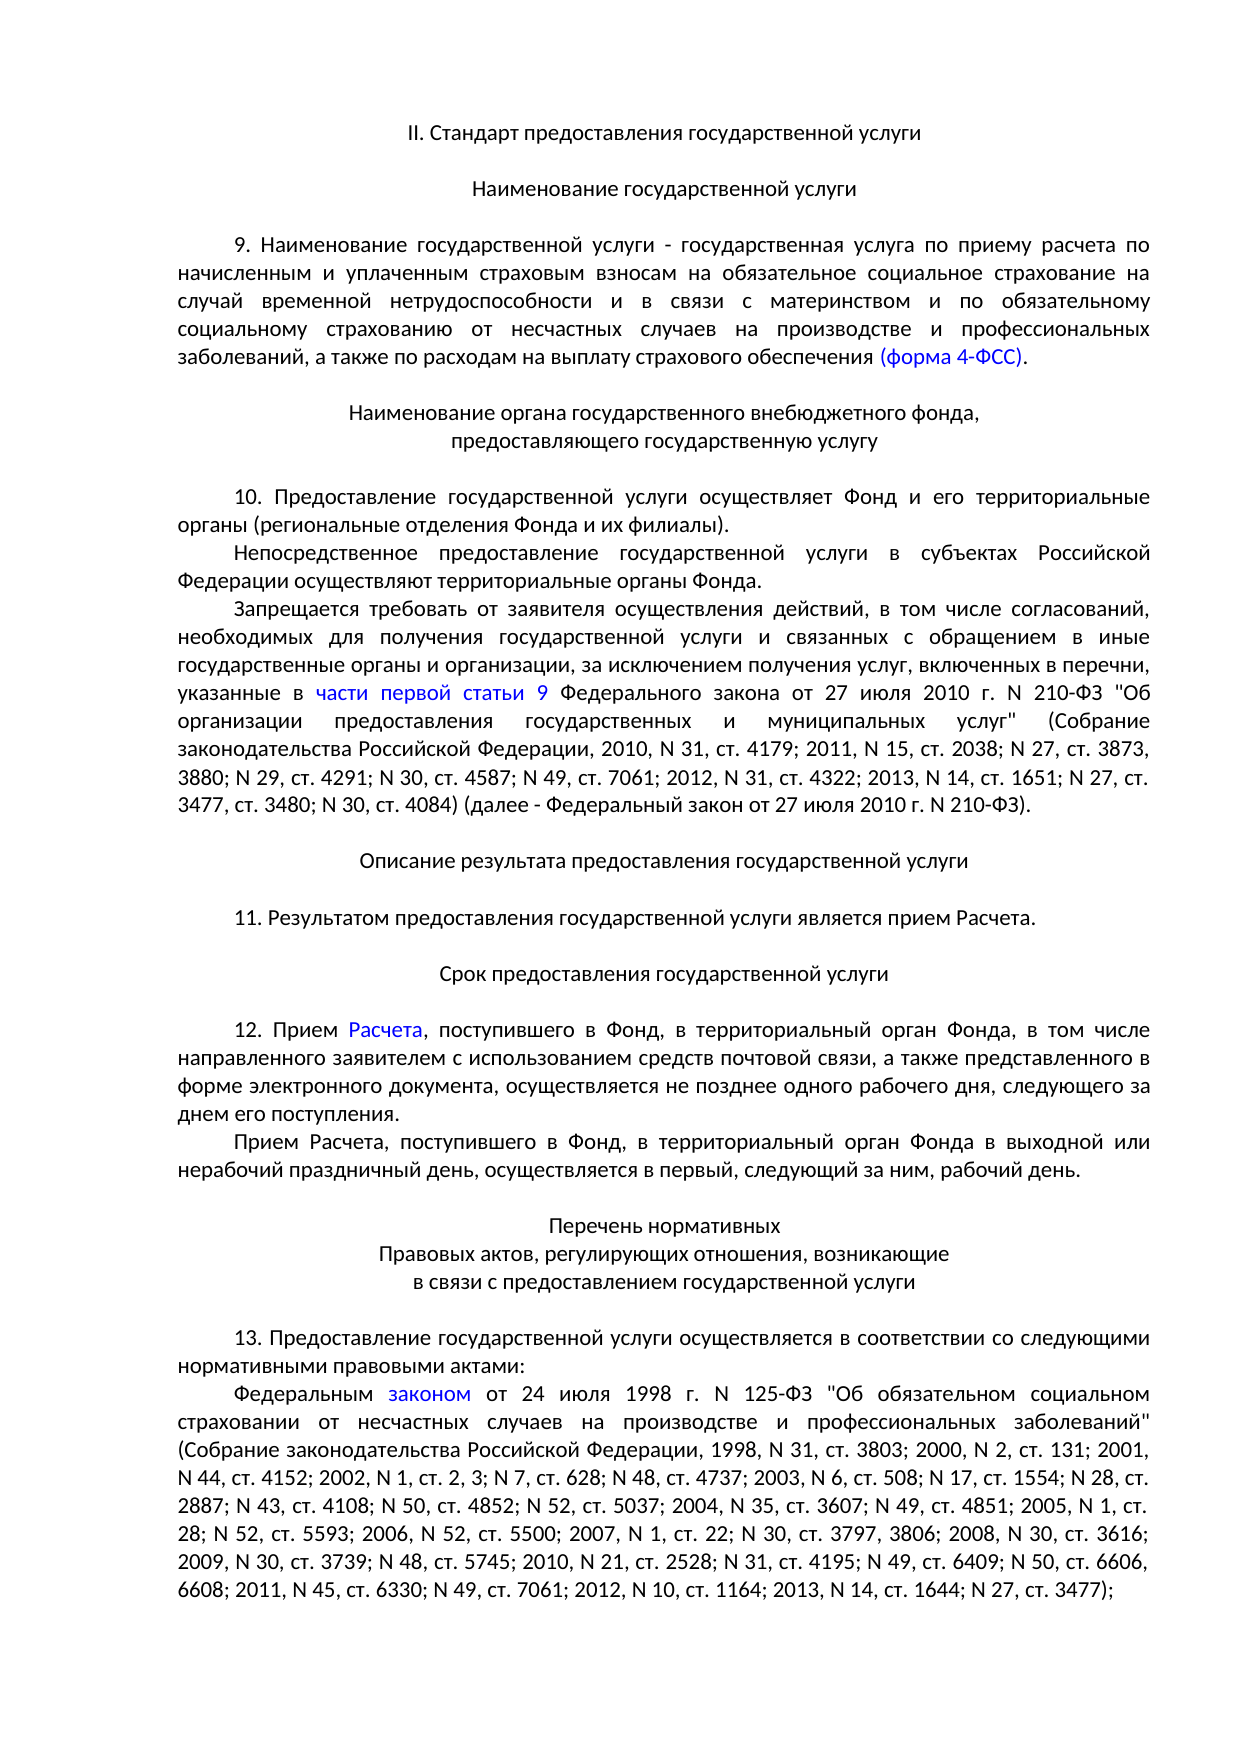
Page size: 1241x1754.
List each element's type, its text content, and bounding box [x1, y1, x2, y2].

text в связи с предоставлением государственной услуги [177, 1267, 1152, 1295]
text Перечень нормативных [177, 1211, 1152, 1239]
text 9. Наименование государственной услуги - государственная услуга по приему расчета по начисленным и уплаченным страховым взносам на обязательное социальное страхование на случай временной нетрудоспособности и в связи с материнством и по обязательному социальному страхованию от несчастных случаев на производстве и профессиональных заболеваний, а также по расходам на выплату страхового обеспечения (форма 4-ФСС). [177, 230, 1152, 370]
text Запрещается требовать от заявителя осуществления действий, в том числе согласований, необходимых для получения государственной услуги и связанных с обращением в иные государственные органы и организации, за исключением получения услуг, включенных в перечни, указанные в части первой статьи 9 Федерального закона от 27 июля 2010 г. N 210-ФЗ "Об организации предоставления государственных и муниципальных услуг" (Собрание законодательства Российской Федерации, 2010, N 31, ст. 4179; 2011, N 15, ст. 2038; N 27, ст. 3873, 3880; N 29, ст. 4291; N 30, ст. 4587; N 49, ст. 7061; 2012, N 31, ст. 4322; 2013, N 14, ст. 1651; N 27, ст. 3477, ст. 3480; N 30, ст. 4084) (далее - Федеральный закон от 27 июля 2010 г. N 210-ФЗ). [177, 594, 1152, 819]
text Наименование государственной услуги [177, 174, 1152, 202]
text Наименование органа государственного внебюджетного фонда, [177, 398, 1152, 426]
text Срок предоставления государственной услуги [177, 959, 1152, 987]
text Правовых актов, регулирующих отношения, возникающие [177, 1239, 1152, 1267]
text предоставляющего государственную услугу [177, 426, 1152, 454]
text 13. Предоставление государственной услуги осуществляется в соответствии со следующими нормативными правовыми актами: [177, 1323, 1152, 1379]
text Описание результата предоставления государственной услуги [177, 847, 1152, 875]
text Прием Расчета, поступившего в Фонд, в территориальный орган Фонда в выходной или нерабочий праздничный день, осуществляется в первый, следующий за ним, рабочий день. [177, 1127, 1152, 1183]
text 10. Предоставление государственной услуги осуществляет Фонд и его территориальные органы (региональные отделения Фонда и их филиалы). [177, 482, 1152, 538]
text II. Стандарт предоставления государственной услуги [177, 118, 1152, 146]
text Федеральным законом от 24 июля 1998 г. N 125-ФЗ "Об обязательном социальном страховании от несчастных случаев на производстве и профессиональных заболеваний" (Собрание законодательства Российской Федерации, 1998, N 31, ст. 3803; 2000, N 2, ст. 131; 2001, N 44, ст. 4152; 2002, N 1, ст. 2, 3; N 7, ст. 628; N 48, ст. 4737; 2003, N 6, ст. 508; N 17, ст. 1554; N 28, ст. 2887; N 43, ст. 4108; N 50, ст. 4852; N 52, ст. 5037; 2004, N 35, ст. 3607; N 49, ст. 4851; 2005, N 1, ст. 28; N 52, ст. 5593; 2006, N 52, ст. 5500; 2007, N 1, ст. 22; N 30, ст. 3797, 3806; 2008, N 30, ст. 3616; 2009, N 30, ст. 3739; N 48, ст. 5745; 2010, N 21, ст. 2528; N 31, ст. 4195; N 49, ст. 6409; N 50, ст. 6606, 6608; 2011, N 45, ст. 6330; N 49, ст. 7061; 2012, N 10, ст. 1164; 2013, N 14, ст. 1644; N 27, ст. 3477); [177, 1379, 1152, 1603]
text 11. Результатом предоставления государственной услуги является прием Расчета. [177, 903, 1152, 931]
text 12. Прием Расчета, поступившего в Фонд, в территориальный орган Фонда, в том числе направленного заявителем с использованием средств почтовой связи, а также представленного в форме электронного документа, осуществляется не позднее одного рабочего дня, следующего за днем его поступления. [177, 1015, 1152, 1127]
text Непосредственное предоставление государственной услуги в субъектах Российской Федерации осуществляют территориальные органы Фонда. [177, 538, 1152, 594]
